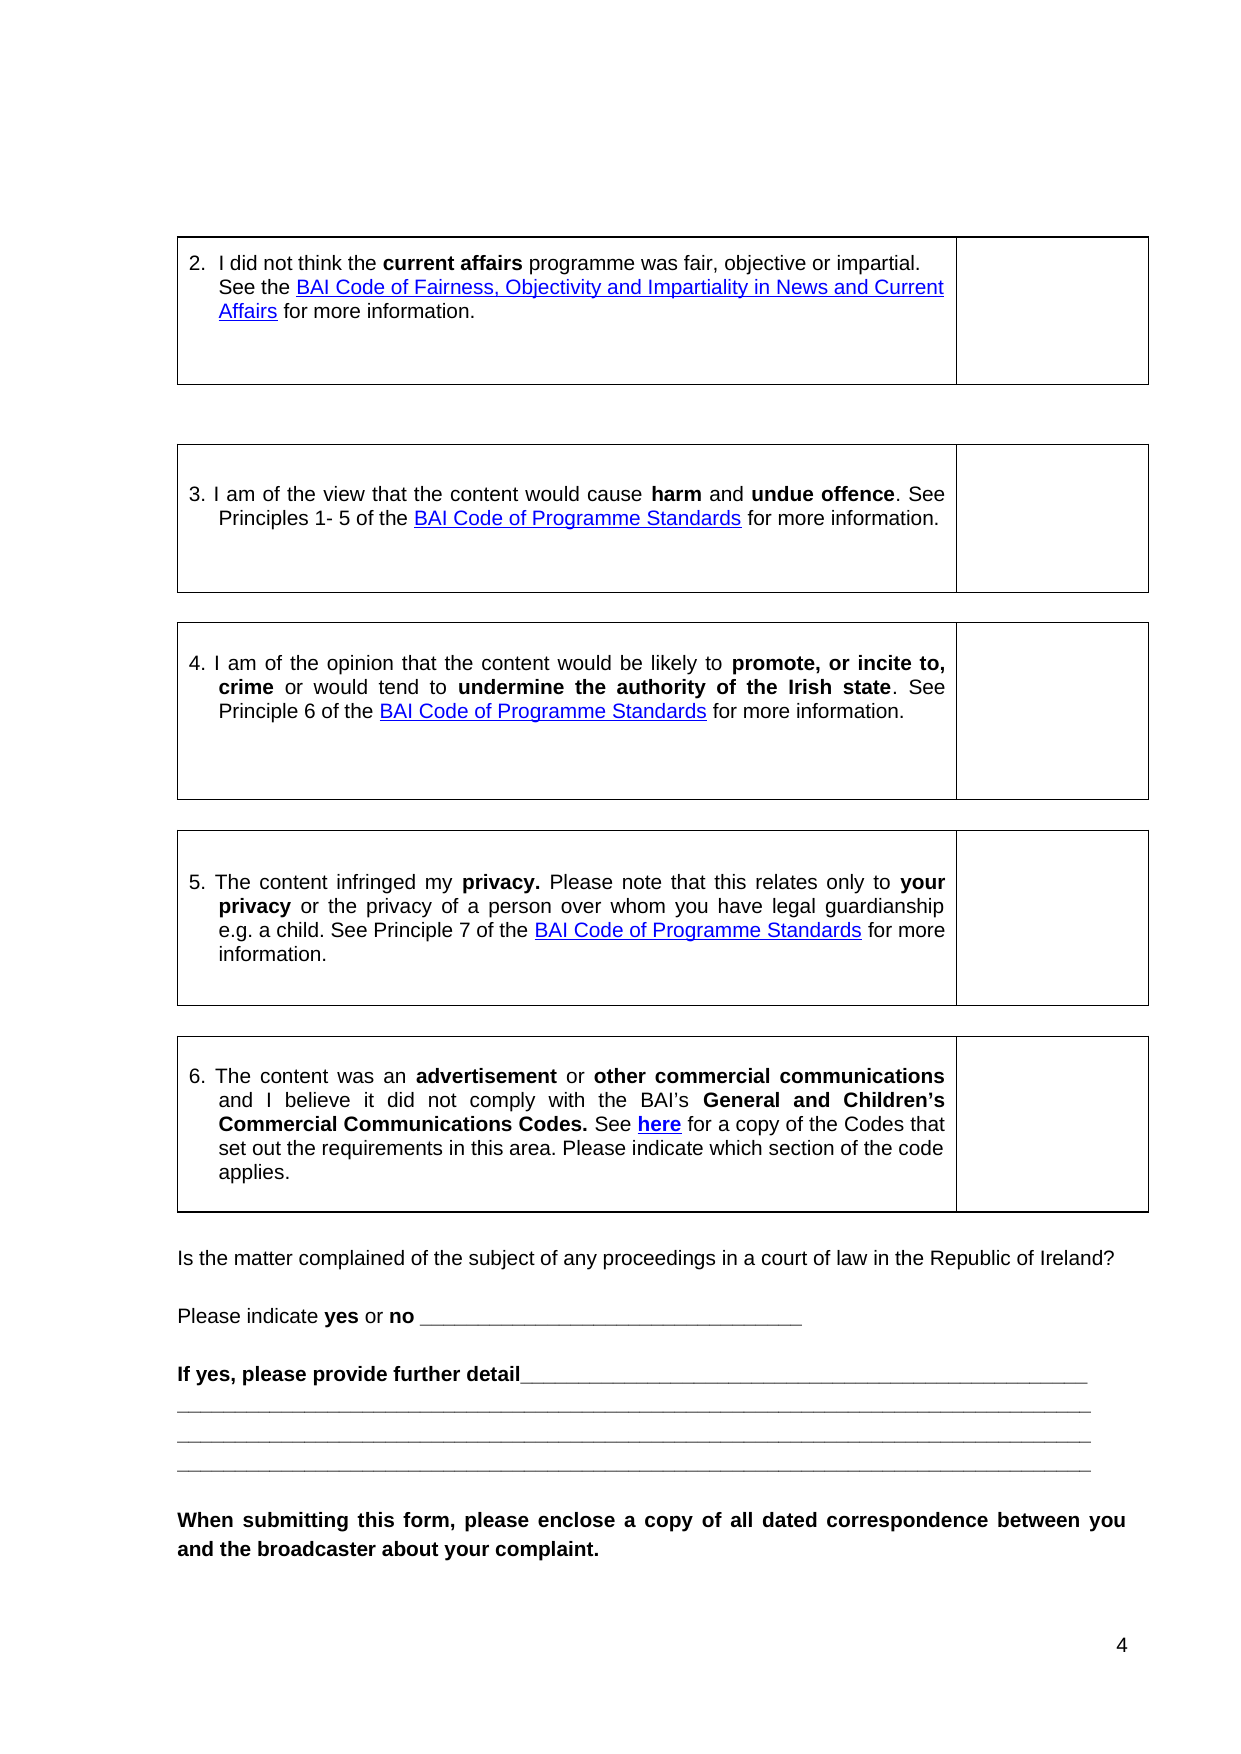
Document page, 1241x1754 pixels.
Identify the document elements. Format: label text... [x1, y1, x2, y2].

text Is the matter complained of the subject of any proceedings in a court of law in the Republic of Ireland? [177, 1242, 1128, 1271]
table_header [957, 445, 1148, 592]
table_header I did not think the current affairs programme was fair, objective or impartial. See the BAI Code of Fairness, Objectivity and Impartiality in News and Current Affairs for more information. [178, 238, 956, 384]
text _______________________________________________________________________________ [177, 1417, 1128, 1446]
text If yes, please provide further detail_________________________________________________ [177, 1358, 1128, 1387]
text Please indicate yes or no _________________________________ [177, 1300, 1128, 1329]
table_header 6. The content was an advertisement or other commercial communications and I believe it did not comply with the BAI’s General and Children’s Commercial Communications Codes. See here for a copy of the Codes that set out the requirements in this area. Please indicate which section of the code applies. [178, 1037, 956, 1211]
text _______________________________________________________________________________ [177, 1446, 1128, 1475]
table_header [957, 1037, 1148, 1211]
table_header [957, 623, 1148, 799]
text _______________________________________________________________________________ [177, 1387, 1128, 1417]
table_header 4. I am of the opinion that the content would be likely to promote, or incite to, crime or would tend to undermine the authority of the Irish state. See Principle 6 of the BAI Code of Programme Standards for more information. [178, 623, 956, 799]
table_header 5. The content infringed my privacy. Please note that this relates only to your privacy or the privacy of a person over whom you have legal guardianship e.g. a child. See Principle 7 of the BAI Code of Programme Standards for more information. [178, 831, 956, 1005]
text When submitting this form, please enclose a copy of all dated correspondence between you and the broadcaster about your complaint. [177, 1504, 1128, 1562]
table_header 3. I am of the view that the content would cause harm and undue offence. See Principles 1- 5 of the BAI Code of Programme Standards for more information. [178, 445, 956, 592]
table_header [957, 238, 1148, 384]
table_header [957, 831, 1148, 1005]
